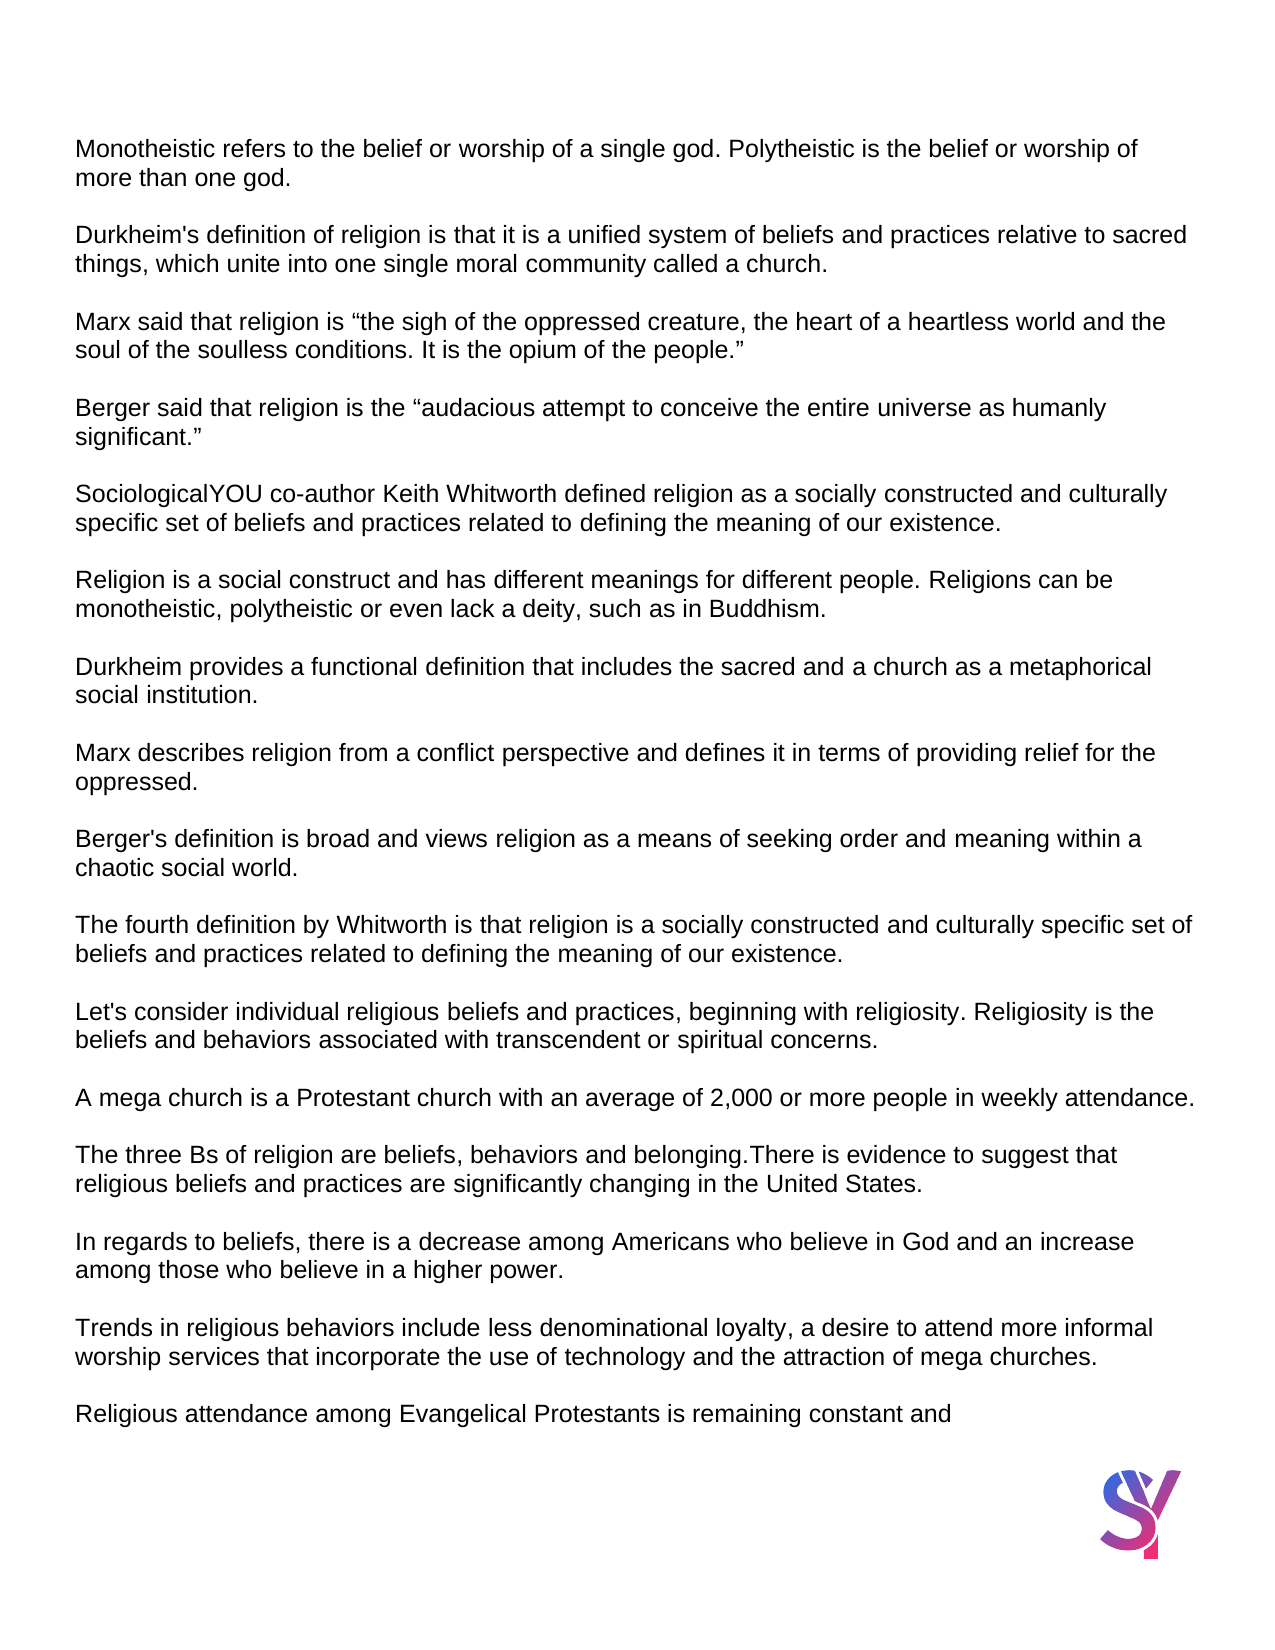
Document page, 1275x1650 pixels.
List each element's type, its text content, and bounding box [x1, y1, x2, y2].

text Berger's definition is broad and views religion as a means of seeking order and meaning within a chaotic social world. [75, 824, 1200, 882]
text Religion is a social construct and has different meanings for different people. Religions can be monotheistic, polytheistic or even lack a deity, such as in Buddhism. [75, 566, 1200, 623]
picture [1080, 1455, 1200, 1575]
text The three Bs of religion are beliefs, behaviors and belonging.There is evidence to suggest that religious beliefs and practices are significantly changing in the United States. [75, 1141, 1200, 1198]
text Marx describes religion from a conflict perspective and defines it in terms of providing relief for the oppressed. [75, 738, 1200, 796]
text Marx said that religion is “the sigh of the oppressed creature, the heart of a heartless world and the soul of the soulless conditions. It is the opium of the people.” [75, 307, 1200, 364]
text The fourth definition by Whitworth is that religion is a socially constructed and culturally specific set of beliefs and practices related to defining the meaning of our existence. [75, 911, 1200, 968]
text Trends in religious behaviors include less denominational loyalty, a desire to attend more informal worship services that incorporate the use of technology and the attraction of mega churches. [75, 1313, 1200, 1371]
text In regards to beliefs, there is a decrease among Americans who believe in God and an increase among those who believe in a higher power. [75, 1227, 1200, 1284]
text Durkheim's definition of religion is that it is a unified system of beliefs and practices relative to sacred things, which unite into one single moral community called a church. [75, 221, 1200, 278]
text SociologicalYOU co-author Keith Whitworth defined religion as a socially constructed and culturally specific set of beliefs and practices related to defining the meaning of our existence. [75, 479, 1200, 537]
text Religious attendance among Evangelical Protestants is remaining constant and [75, 1399, 1200, 1428]
text A mega church is a Protestant church with an average of 2,000 or more people in weekly attendance. [75, 1083, 1200, 1112]
text Monotheistic refers to the belief or worship of a single god. Polytheistic is the belief or worship of more than one god. [75, 134, 1200, 192]
text Berger said that religion is the “audacious attempt to conceive the entire universe as humanly significant.” [75, 393, 1200, 451]
text Let's consider individual religious beliefs and practices, beginning with religiosity. Religiosity is the beliefs and behaviors associated with transcendent or spiritual concerns. [75, 997, 1200, 1054]
text Durkheim provides a functional definition that includes the sacred and a church as a metaphorical social institution. [75, 652, 1200, 709]
